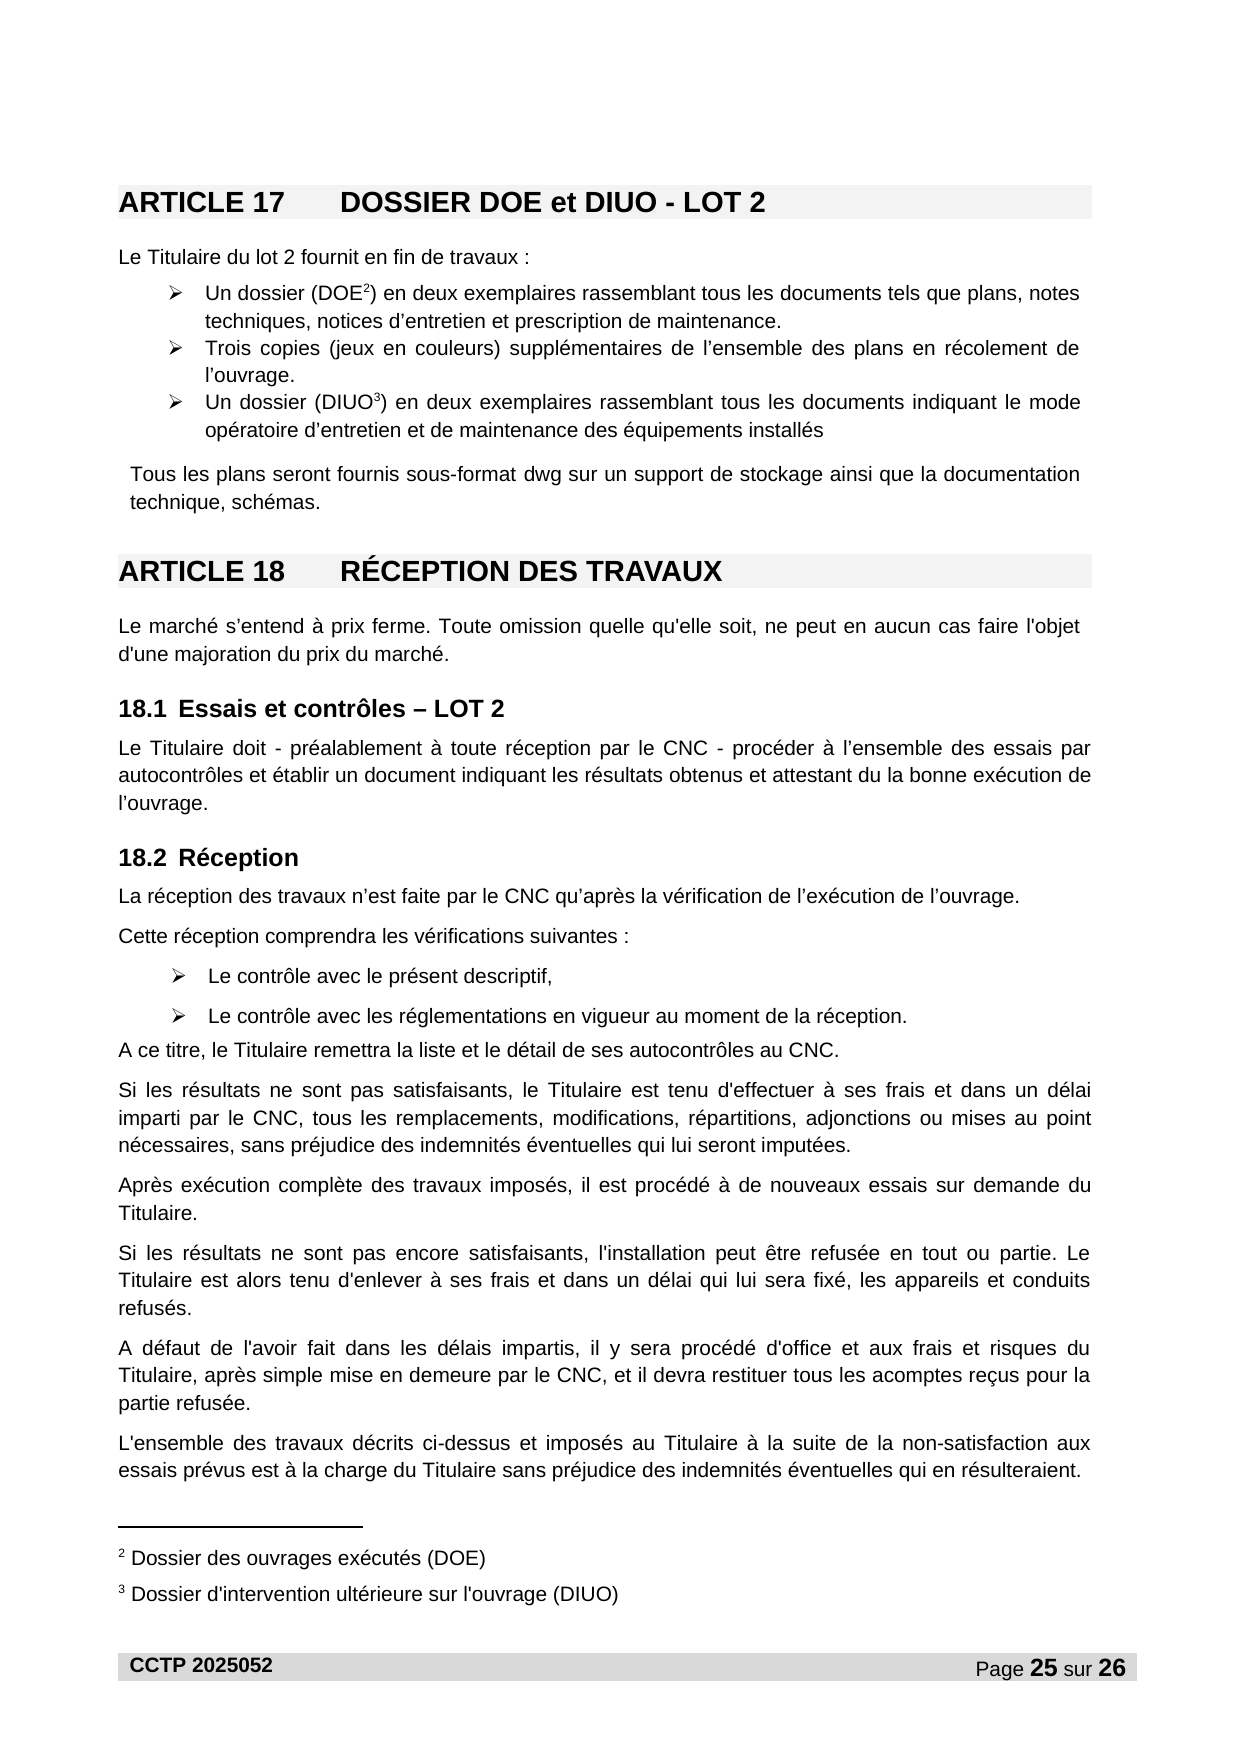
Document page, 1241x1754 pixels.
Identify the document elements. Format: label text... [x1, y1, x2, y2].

text A ce titre, le Titulaire remettra la liste et le détail de ses autocontrôles au CNC. [118, 1038, 1092, 1062]
list Trois copies (jeux en couleurs) supplémentaires de l’ensemble des plans en récolement de l’ouvrage. [167, 336, 1081, 387]
text A défaut de l'avoir fait dans les délais impartis, il y sera procédé d'office et aux frais et risques du Titulaire, après simple mise en demeure par le CNC, et il devra restituer tous les acomptes reçus pour la partie refusée. [118, 1336, 1092, 1414]
list Un dossier (DOE) en deux exemplaires rassemblant tous les documents tels que plans, notes techniques, notices d’entretien et prescription de maintenance. [167, 281, 1082, 333]
list Un dossier (DIUO) en deux exemplaires rassemblant tous les documents indiquant le mode opératoire d’entretien et de maintenance des équipements installés [167, 390, 1082, 442]
subtitle Essais et contrôles – LOT 2 [118, 694, 1092, 723]
text Le Titulaire du lot 2 fournit en fin de travaux : [118, 244, 1092, 268]
list Le contrôle avec les réglementations en vigueur au moment de la réception. [170, 1004, 1092, 1028]
text L'ensemble des travaux décrits ci-dessus et imposés au Titulaire à la suite de la non-satisfaction aux essais prévus est à la charge du Titulaire sans préjudice des indemnités éventuelles qui en résulteraient. [118, 1431, 1092, 1482]
text Le marché s’entend à prix ferme. Toute omission quelle qu'elle soit, ne peut en aucun cas faire l'objet d'une majoration du prix du marché. [118, 614, 1082, 666]
text Si les résultats ne sont pas satisfaisants, le Titulaire est tenu d'effectuer à ses frais et dans un délai imparti par le CNC, tous les remplacements, modifications, répartitions, adjonctions ou mises au point nécessaires, sans préjudice des indemnités éventuelles qui lui seront imputées. [118, 1078, 1092, 1157]
text Le Titulaire doit - préalablement à toute réception par le CNC - procéder à l’ensemble des essais par autocontrôles et établir un document indiquant les résultats obtenus et attestant du la bonne exécution de l’ouvrage. [118, 735, 1092, 814]
subtitle Réception [118, 843, 1092, 872]
text La réception des travaux n’est faite par le CNC qu’après la vérification de l’exécution de l’ouvrage. [118, 884, 1092, 908]
text Tous les plans seront fournis sous-format dwg sur un support de stockage ainsi que la documentation technique, schémas. [130, 462, 1081, 513]
text Cette réception comprendra les vérifications suivantes : [118, 924, 1092, 948]
subtitle RÉCEPTION DES TRAVAUX [118, 554, 1092, 588]
text Après exécution complète des travaux imposés, il est procédé à de nouveaux essais sur demande du Titulaire. [118, 1173, 1092, 1224]
subtitle DOSSIER DOE et DIUO - LOT 2 [118, 185, 1092, 219]
list Le contrôle avec le présent descriptif, [170, 964, 1092, 988]
text Si les résultats ne sont pas encore satisfaisants, l'installation peut être refusée en tout ou partie. Le Titulaire est alors tenu d'enlever à ses frais et dans un délai qui lui sera fixé, les appareils et conduits refusés. [118, 1241, 1092, 1319]
